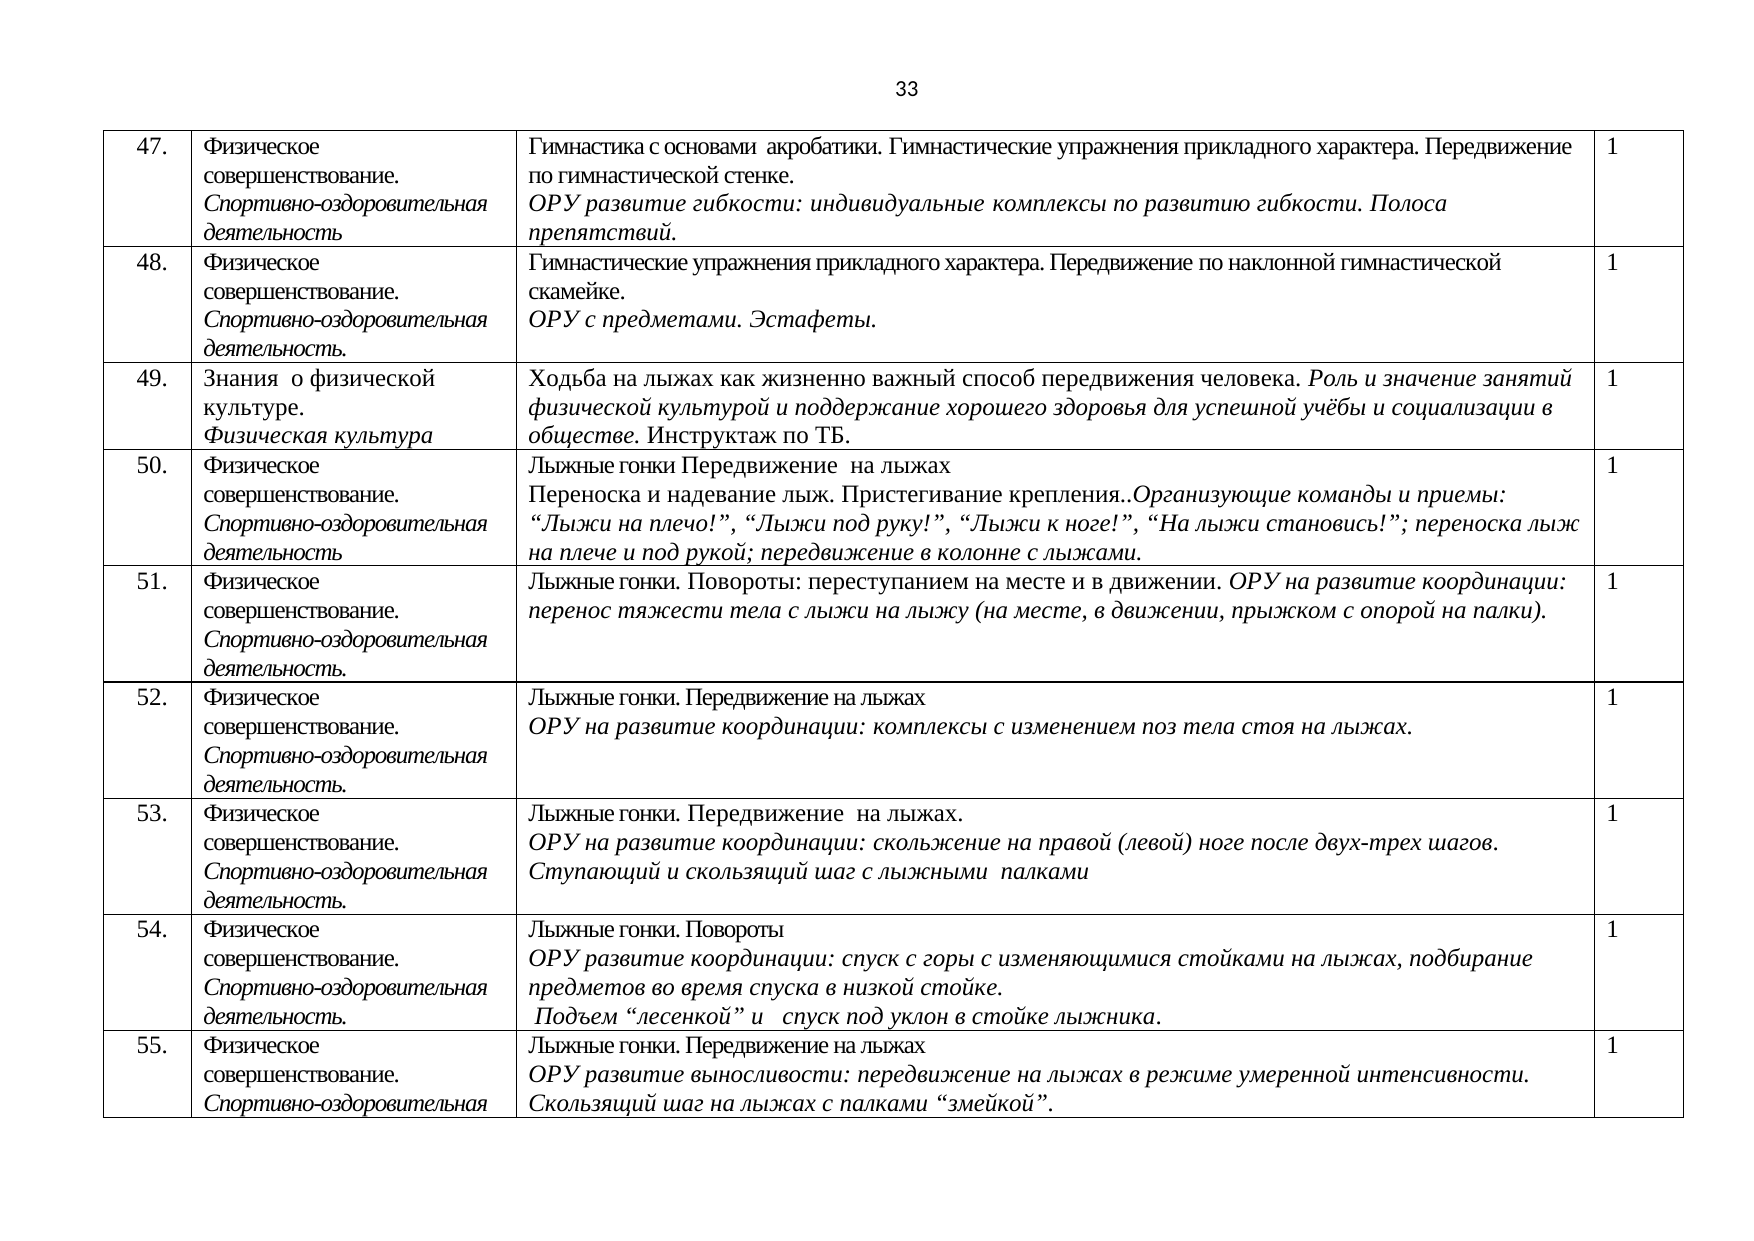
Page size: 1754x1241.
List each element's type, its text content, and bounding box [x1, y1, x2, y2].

table_cell Гимнастические упражнения прикладного характера. Передвижение по наклонной гимнастической скамейке. ОРУ с предметами. Эстафеты. [517, 247, 1594, 362]
table_cell Лыжные гонки. Повороты: переступанием на месте и в движении. ОРУ на развитие координации: перенос тяжести тела с лыжи на лыжу (на месте, в движении, прыжком с опорой на палки). [517, 566, 1594, 681]
table_cell Гимнастика с основами акробатики. Гимнастические упражнения прикладного характера. Передвижение по гимнастической стенке. ОРУ развитие гибкости: индивидуальные комплексы по развитию гибкости. Полоса препятствий. [517, 131, 1594, 246]
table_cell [517, 1031, 1594, 1117]
table_cell Лыжные гонки. Передвижение на лыжах ОРУ на развитие координации: комплексы с изменением поз тела стоя на лыжах. [517, 683, 1594, 797]
table_cell 1 [1595, 247, 1683, 362]
table_cell [104, 131, 191, 246]
table_cell Физическое совершенствование. Спортивно-оздоровительная деятельность [192, 131, 516, 246]
table_cell Лыжные гонки Передвижение на лыжах Переноска и надевание лыж. Пристегивание крепления..Организующие команды и приемы: “Лыжи на плечо!”, “Лыжи под руку!”, “Лыжи к ноге!”, “На лыжи становись!”; переноска лыж на плече и под рукой; передвижение в колонне с лыжами. [517, 450, 1594, 565]
table_cell Физическое совершенствование. Спортивно-оздоровительная деятельность. [192, 247, 516, 362]
table_cell [104, 247, 191, 362]
table_cell 1 [1595, 915, 1683, 1029]
table_cell Ходьба на лыжах как жизненно важный способ передвижения человека. Роль и значение занятий физической культурой и поддержание хорошего здоровья для успешной учёбы и социализации в обществе. Инструктаж по ТБ. [517, 363, 1594, 449]
table_cell [104, 450, 191, 565]
table_cell Физическое совершенствование. Спортивно-оздоровительная деятельность. [192, 566, 516, 681]
table_cell [104, 683, 191, 797]
table_cell [104, 363, 191, 449]
table_cell Физическое совершенствование. Спортивно-оздоровительная деятельность. [192, 799, 516, 913]
table_cell 1 [1595, 1031, 1683, 1117]
table_cell 1 [1595, 363, 1683, 449]
table_cell Физическое совершенствование. Спортивно-оздоровительная деятельность. [192, 683, 516, 797]
table_cell 1 [1595, 450, 1683, 565]
table_cell 1 [1595, 683, 1683, 797]
table_cell 1 [1595, 799, 1683, 913]
table_cell Лыжные гонки. Повороты ОРУ развитие координации: спуск с горы с изменяющимися стойками на лыжах, подбирание предметов во время спуска в низкой стойке. Подъем “лесенкой” и спуск под уклон в стойке лыжника. [517, 915, 1594, 1029]
table_cell [104, 915, 191, 1029]
table_cell Лыжные гонки. Передвижение на лыжах. ОРУ на развитие координации: скольжение на правой (левой) ноге после двух-трех шагов. Ступающий и скользящий шаг с лыжными палками [517, 799, 1594, 913]
table_cell [104, 799, 191, 913]
table_cell Физическое совершенствование. Спортивно-оздоровительная деятельность. [192, 915, 516, 1029]
table_cell 1 [1595, 566, 1683, 681]
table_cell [192, 1031, 516, 1117]
table_cell [104, 566, 191, 681]
table_cell Физическое совершенствование. Спортивно-оздоровительная деятельность [192, 450, 516, 565]
table_cell Знания о физической культуре. Физическая культура [192, 363, 516, 449]
table_cell [104, 1031, 191, 1117]
table_cell 1 [1595, 131, 1683, 246]
